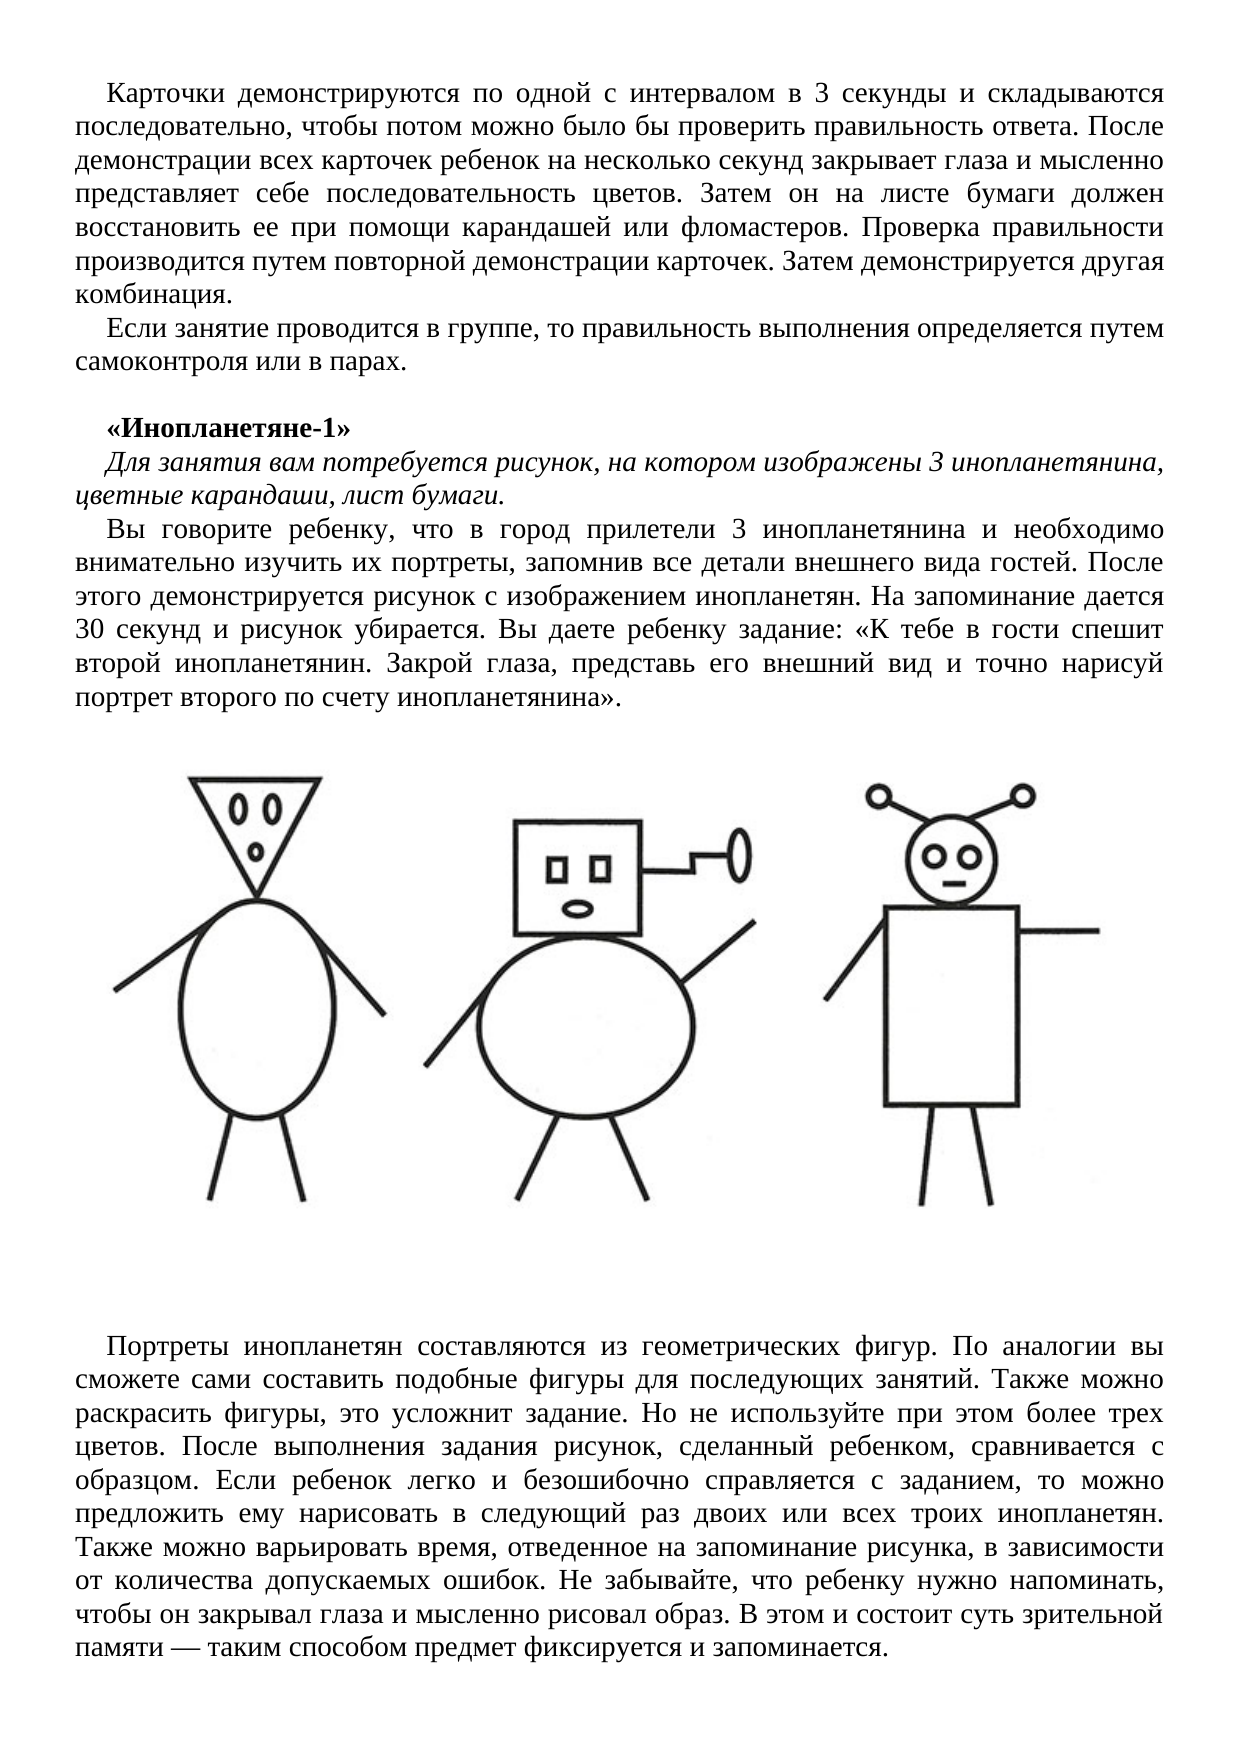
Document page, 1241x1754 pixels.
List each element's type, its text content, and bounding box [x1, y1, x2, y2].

text Для занятия вам потребуется рисунок, на котором изображены 3 инопланетянина, цветные карандаши, лист бумаги. [75, 444, 1165, 511]
text Портреты инопланетян составляются из геометрических фигур. По аналогии вы сможете сами составить подобные фигуры для последующих занятий. Также можно раскрасить фигуры, это усложнит задание. Но не используйте при этом более трех цветов. После выполнения задания рисунок, сделанный ребенком, сравнивается с образцом. Если ребенок легко и безошибочно справляется с заданием, то можно предложить ему нарисовать в следующий раз двоих или всех троих инопланетян. Также можно варьировать время, отведенное на запоминание рисунка, в зависимости от количества допускаемых ошибок. Не забывайте, что ребенку нужно напоминать, чтобы он закрывал глаза и мысленно рисовал образ. В этом и состоит суть зрительной памяти — таким способом предмет фиксируется и запоминается. [75, 1328, 1165, 1663]
text Если занятие проводится в группе, то правильность выполнения определяется путем самоконтроля или в парах. [75, 310, 1165, 377]
text «Инопланетяне-1» [75, 410, 1165, 444]
text Вы говорите ребенку, что в город прилетели 3 инопланетянина и необходимо внимательно изучить их портреты, запомнив все детали внешнего вида гостей. После этого демонстрируется рисунок с изображением инопланетян. На запоминание дается 30 секунд и рисунок убирается. Вы даете ребенку задание: «К тебе в гости спешит второй инопланетянин. Закрой глаза, представь его внешний вид и точно нарисуй портрет второго по счету инопланетянина». [75, 511, 1165, 712]
picture [106, 745, 1107, 1221]
text Карточки демонстрируются по одной с интервалом в 3 секунды и складываются последовательно, чтобы потом можно было бы проверить правильность ответа. После демонстрации всех карточек ребенок на несколько секунд закрывает глаза и мысленно представляет себе последовательность цветов. Затем он на листе бумаги должен восстановить ее при помощи карандашей или фломастеров. Проверка правильности производится путем повторной демонстрации карточек. Затем демонстрируется другая комбинация. [75, 75, 1165, 310]
